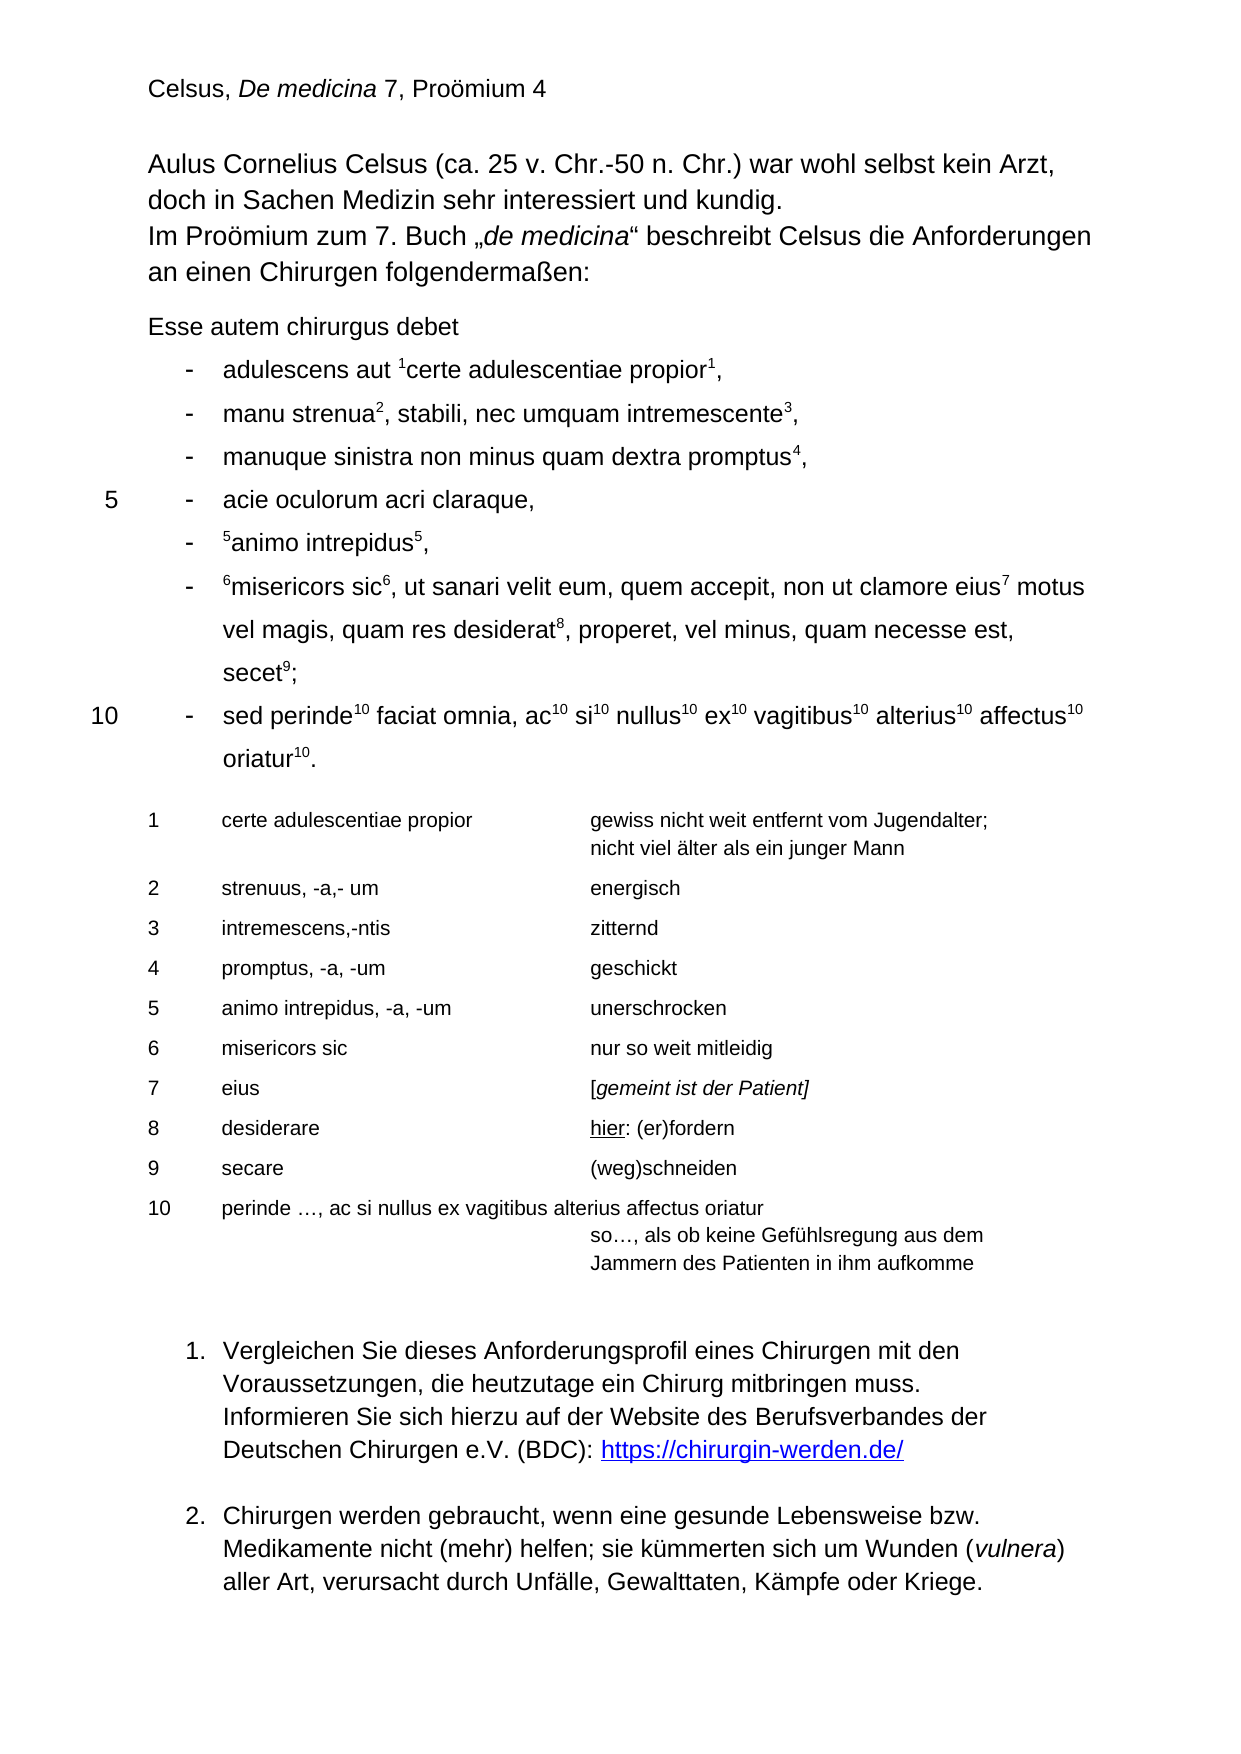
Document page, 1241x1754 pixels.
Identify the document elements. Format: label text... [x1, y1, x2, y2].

text so…, als ob keine Gefühlsregung aus dem [516, 1223, 1092, 1247]
text 2 strenuus, -a,- um energisch [148, 876, 1092, 900]
list manuque sinistra non minus quam dextra promptus4, [185, 442, 1092, 471]
list manu strenua2, stabili, nec umquam intremescente3, [185, 399, 1092, 427]
text 4 promptus, -a, -um geschickt [148, 956, 1092, 980]
list 6misericors sic6, ut sanari velit eum, quem accepit, non ut clamore eius7 motus vel magis, quam res desiderat8, properet, vel minus, quam necesse est, secet9; [185, 572, 1092, 687]
text 10 perinde …, ac si nullus ex vagitibus alterius affectus oriatur [148, 1196, 1092, 1220]
text 8 desiderare hier: (er)fordern [148, 1116, 1092, 1140]
text Im Proömium zum 7. Buch „de medicina“ beschreibt Celsus die Anforderungen an einen Chirurgen folgendermaßen: [148, 219, 1092, 287]
text nicht viel älter als ein junger Mann [516, 836, 1092, 860]
list 5animo intrepidus5, [185, 528, 1092, 557]
list sed perinde10 faciat omnia, ac10 si10 nullus10 ex10 vagitibus10 alterius10 affectus10 oriatur10. [185, 701, 1092, 773]
text 7 eius [gemeint ist der Patient] [148, 1076, 1092, 1100]
list Chirurgen werden gebraucht, wenn eine gesunde Lebensweise bzw. Medikamente nicht (mehr) helfen; sie kümmerten sich um Wunden (vulnera) aller Art, verursacht durch Unfälle, Gewalttaten, Kämpfe oder Kriege. [185, 1501, 1092, 1596]
text Jammern des Patienten in ihm aufkomme [516, 1251, 1092, 1275]
text 6 misericors sic nur so weit mitleidig [148, 1036, 1092, 1060]
text 1 certe adulescentiae propior gewiss nicht weit entfernt vom Jugendalter; [148, 808, 1092, 832]
text 9 secare (weg)schneiden [148, 1156, 1092, 1180]
text 5 animo intrepidus, -a, -um unerschrocken [148, 996, 1092, 1020]
text Esse autem chirurgus debet [148, 312, 1092, 341]
list acie oculorum acri claraque, [185, 485, 1092, 514]
text Aulus Cornelius Celsus (ca. 25 v. Chr.-50 n. Chr.) war wohl selbst kein Arzt, doch in Sachen Medizin sehr interessiert und kundig. [148, 148, 1092, 215]
text 3 intremescens,-ntis zitternd [148, 916, 1092, 940]
list adulescens aut 1certe adulescentiae propior1, [185, 355, 1092, 384]
list Vergleichen Sie dieses Anforderungsprofil eines Chirurgen mit den Voraussetzungen, die heutzutage ein Chirurg mitbringen muss. Informieren Sie sich hierzu auf der Website des Berufsverbandes der Deutschen Chirurgen e.V. (BDC): https://chirurgin-werden.de/ [185, 1336, 1092, 1464]
